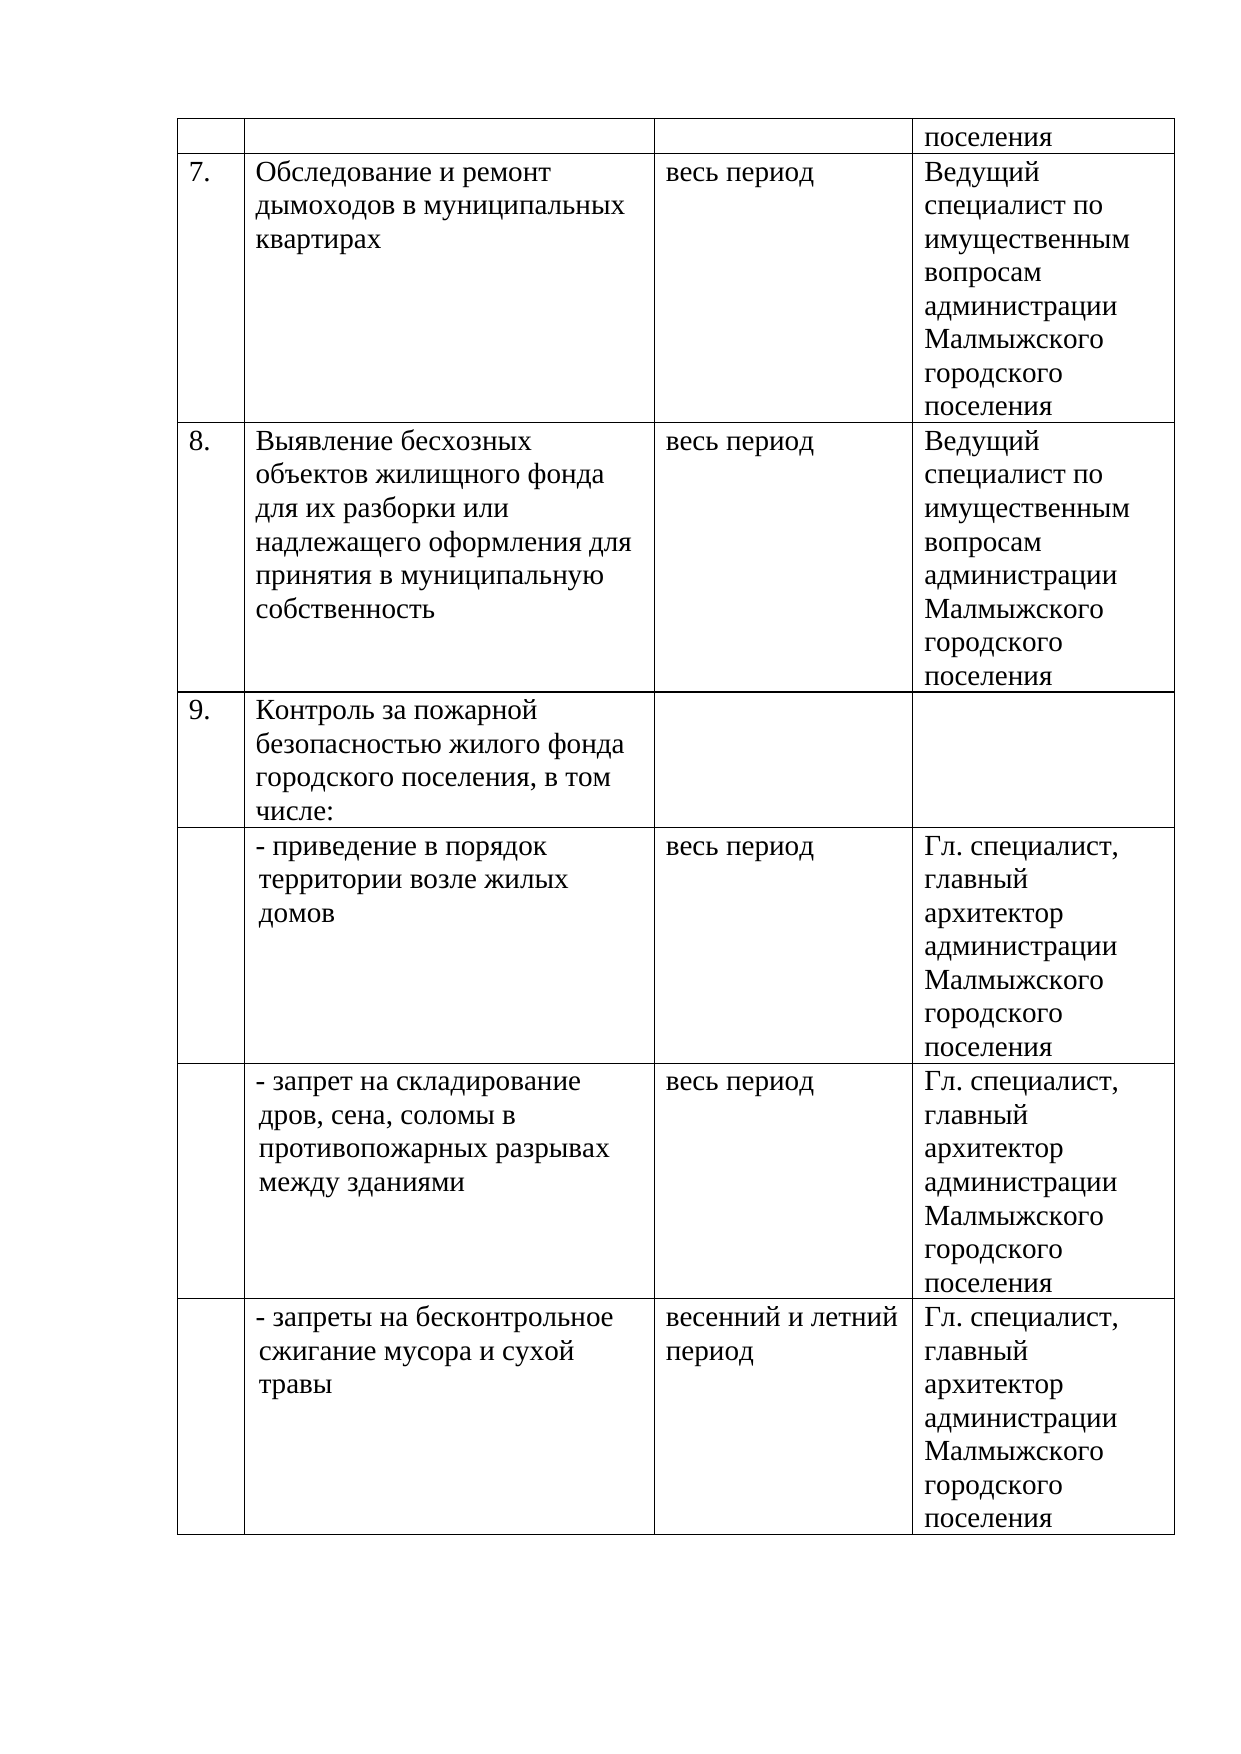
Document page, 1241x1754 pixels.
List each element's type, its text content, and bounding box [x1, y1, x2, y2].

table_cell 7. [178, 154, 244, 422]
table_cell [178, 828, 244, 1062]
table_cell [913, 119, 1174, 153]
table_cell весь период [655, 154, 912, 422]
table_cell Контроль за пожарной безопасностью жилого фонда городского поселения, в том числе: [245, 693, 654, 827]
table_cell Выявление бесхозных объектов жилищного фонда для их разборки или надлежащего оформления для принятия в муниципальную собственность [245, 423, 654, 691]
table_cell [245, 119, 654, 153]
table_cell [913, 693, 1174, 827]
table_cell Ведущий специалист по имущественным вопросам администрации Малмыжского городского поселения [913, 154, 1174, 422]
table_cell - приведение в порядок территории возле жилых домов [245, 828, 654, 1062]
table_cell [178, 1064, 244, 1298]
table_cell 8. [178, 423, 244, 691]
table_cell [178, 1299, 244, 1534]
table_cell Ведущий специалист по имущественным вопросам администрации Малмыжского городского поселения [913, 423, 1174, 691]
table_cell весь период [655, 1064, 912, 1298]
table_cell [655, 693, 912, 827]
table_cell - запрет на складирование дров, сена, соломы в противопожарных разрывах между зданиями [245, 1064, 654, 1298]
table_cell весь период [655, 828, 912, 1062]
table_cell 6. [178, 119, 244, 153]
table_cell - запреты на бесконтрольное сжигание мусора и сухой травы [245, 1299, 654, 1534]
table_cell весь период [655, 423, 912, 691]
table_cell Обследование и ремонт дымоходов в муниципальных квартирах [245, 154, 654, 422]
table_cell Гл. специалист, главный архитектор администрации Малмыжского городского поселения [913, 1064, 1174, 1298]
table_cell весенний и летний период [655, 1299, 912, 1534]
table_cell Гл. специалист, главный архитектор администрации Малмыжского городского поселения [913, 1299, 1174, 1534]
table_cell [655, 119, 912, 153]
table_cell 9. [178, 693, 244, 827]
table_cell Гл. специалист, главный архитектор администрации Малмыжского городского поселения [913, 828, 1174, 1062]
